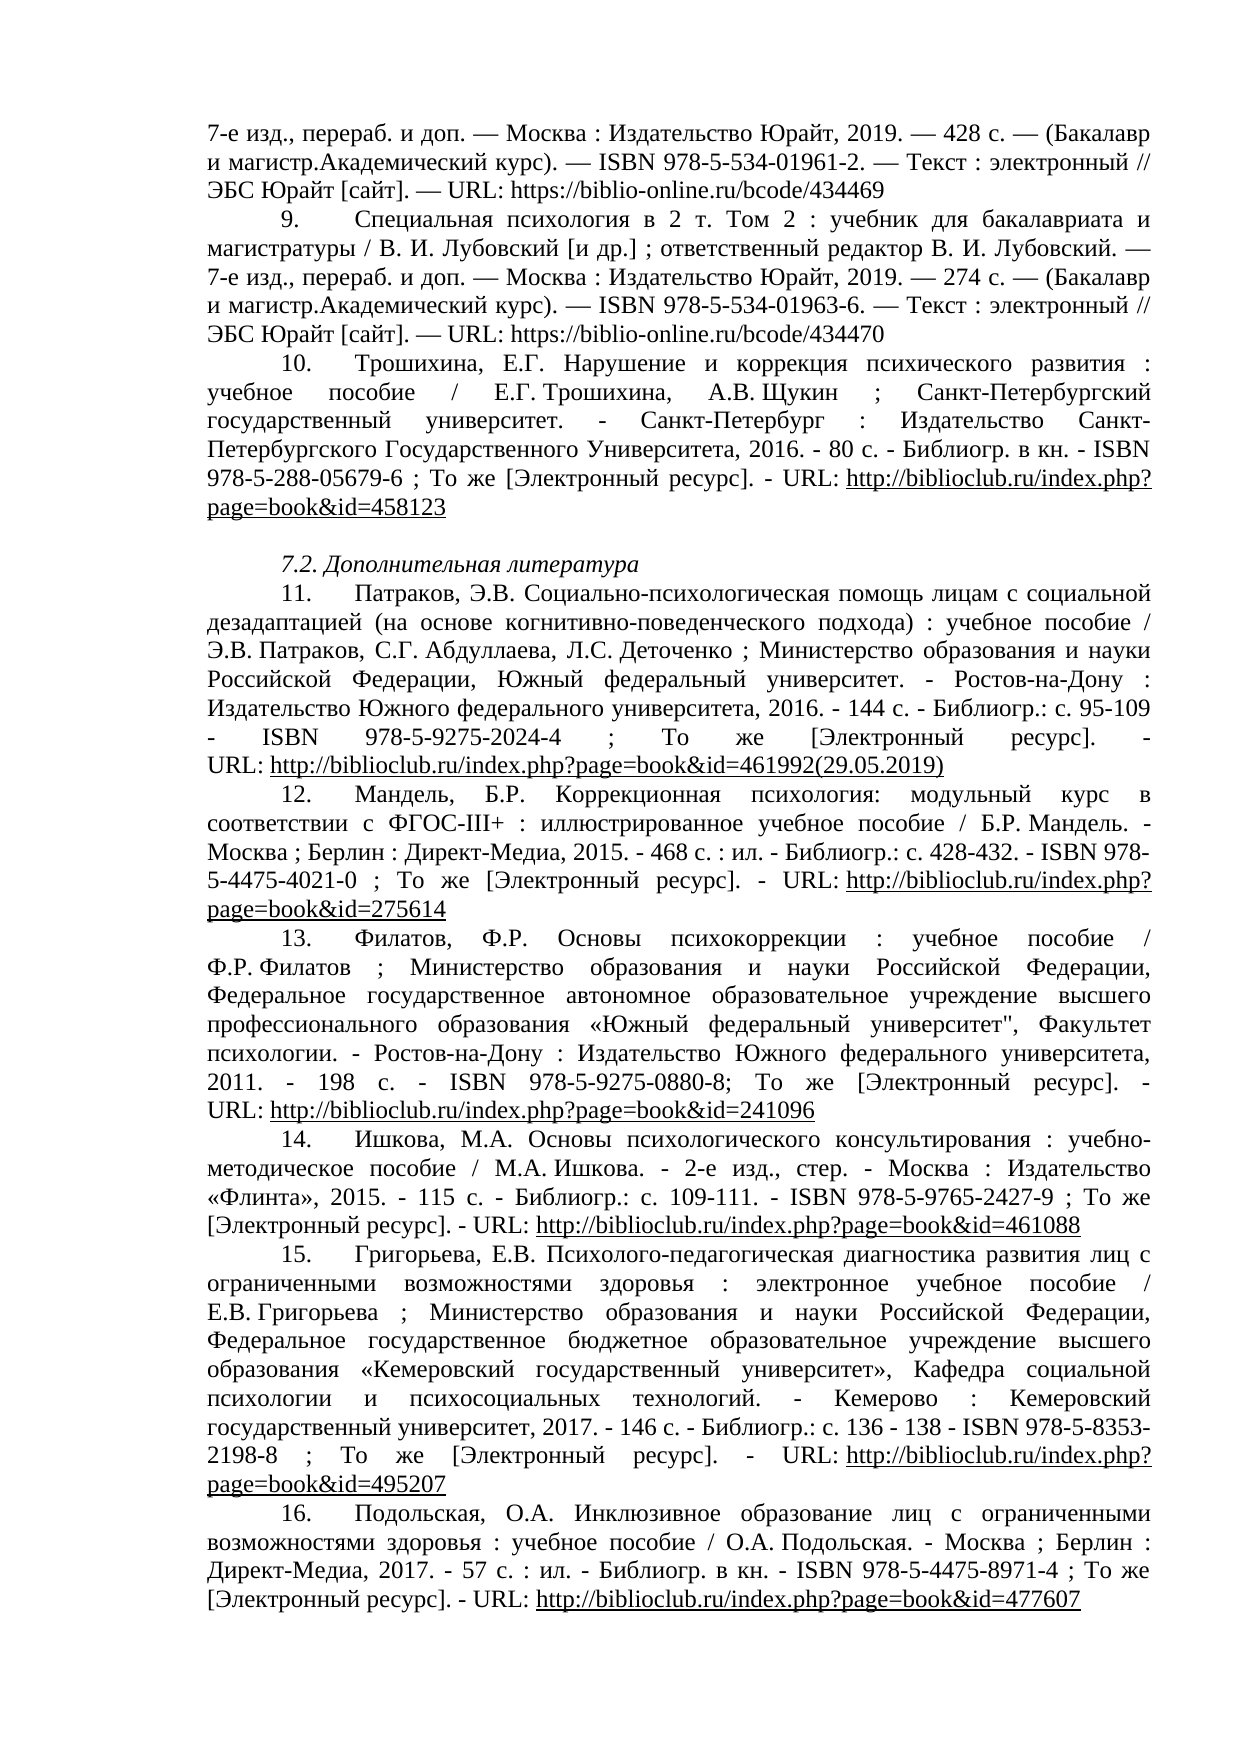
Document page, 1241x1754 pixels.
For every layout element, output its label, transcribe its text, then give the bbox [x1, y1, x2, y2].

text 7.2. Дополнительная литература [207, 549, 1152, 578]
list Филатов, Ф.Р. Основы психокоррекции : учебное пособие / Ф.Р. Филатов ; Министерство образования и науки Российской Федерации, Федеральное государственное автономное образовательное учреждение высшего профессионального образования «Южный федеральный университет", Факультет психологии. - Ростов-на-Дону : Издательство Южного федерального университета, 2011. - 198 с. - ISBN 978-5-9275-0880-8; То же [Электронный ресурс]. - URL: http://biblioclub.ru/index.php?page=book&id=241096 [207, 923, 1152, 1124]
list Мандель, Б.Р. Коррекционная психология: модульный курс в соответствии с ФГОС-III+ : иллюстрированное учебное пособие / Б.Р. Мандель. - Москва ; Берлин : Директ-Медиа, 2015. - 468 с. : ил. - Библиогр.: с. 428-432. - ISBN 978-5-4475-4021-0 ; То же [Электронный ресурс]. - URL: http://biblioclub.ru/index.php?page=book&id=275614 [207, 779, 1152, 923]
list Трошихина, Е.Г. Нарушение и коррекция психического развития : учебное пособие / Е.Г. Трошихина, А.В. Щукин ; Санкт-Петербургский государственный университет. - Санкт-Петербург : Издательство Санкт-Петербургского Государственного Университета, 2016. - 80 с. - Библиогр. в кн. - ISBN 978-5-288-05679-6 ; То же [Электронный ресурс]. - URL: http://biblioclub.ru/index.php?page=book&id=458123 [207, 348, 1152, 521]
list Специальная психология в 2 т. Том 2 : учебник для бакалавриата и магистратуры / В. И. Лубовский [и др.] ; ответственный редактор В. И. Лубовский. — 7-е изд., перераб. и доп. — Москва : Издательство Юрайт, 2019. — 274 с. — (Бакалавр и магистр.Академический курс). — ISBN 978-5-534-01963-6. — Текст : электронный // ЭБС Юрайт [сайт]. — URL: https://biblio-online.ru/bcode/434470 [207, 204, 1152, 348]
list Подольская, О.А. Инклюзивное образование лиц с ограниченными возможностями здоровья : учебное пособие / О.А. Подольская. - Москва ; Берлин : Директ-Медиа, 2017. - 57 с. : ил. - Библиогр. в кн. - ISBN 978-5-4475-8971-4 ; То же [Электронный ресурс]. - URL: http://biblioclub.ru/index.php?page=book&id=477607 [207, 1498, 1152, 1613]
list Ишкова, М.А. Основы психологического консультирования : учебно-методическое пособие / М.А. Ишкова. - 2-е изд., стер. - Москва : Издательство «Флинта», 2015. - 115 с. - Библиогр.: с. 109-111. - ISBN 978-5-9765-2427-9 ; То же [Электронный ресурс]. - URL: http://biblioclub.ru/index.php?page=book&id=461088 [207, 1124, 1152, 1239]
list Патраков, Э.В. Социально-психологическая помощь лицам с социальной дезадаптацией (на основе когнитивно-поведенческого подхода) : учебное пособие / Э.В. Патраков, С.Г. Абдуллаева, Л.С. Деточенко ; Министерство образования и науки Российской Федерации, Южный федеральный университет. - Ростов-на-Дону : Издательство Южного федерального университета, 2016. - 144 с. - Библиогр.: с. 95-109 - ISBN 978-5-9275-2024-4 ; То же [Электронный ресурс]. - URL: http://biblioclub.ru/index.php?page=book&id=461992(29.05.2019) [207, 578, 1152, 779]
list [207, 118, 1152, 204]
list Григорьева, Е.В. Психолого-педагогическая диагностика развития лиц с ограниченными возможностями здоровья : электронное учебное пособие / Е.В. Григорьева ; Министерство образования и науки Российской Федерации, Федеральное государственное бюджетное образовательное учреждение высшего образования «Кемеровский государственный университет», Кафедра социальной психологии и психосоциальных технологий. - Кемерово : Кемеровский государственный университет, 2017. - 146 с. - Библиогр.: с. 136 - 138 - ISBN 978-5-8353-2198-8 ; То же [Электронный ресурс]. - URL: http://biblioclub.ru/index.php?page=book&id=495207 [207, 1239, 1152, 1498]
